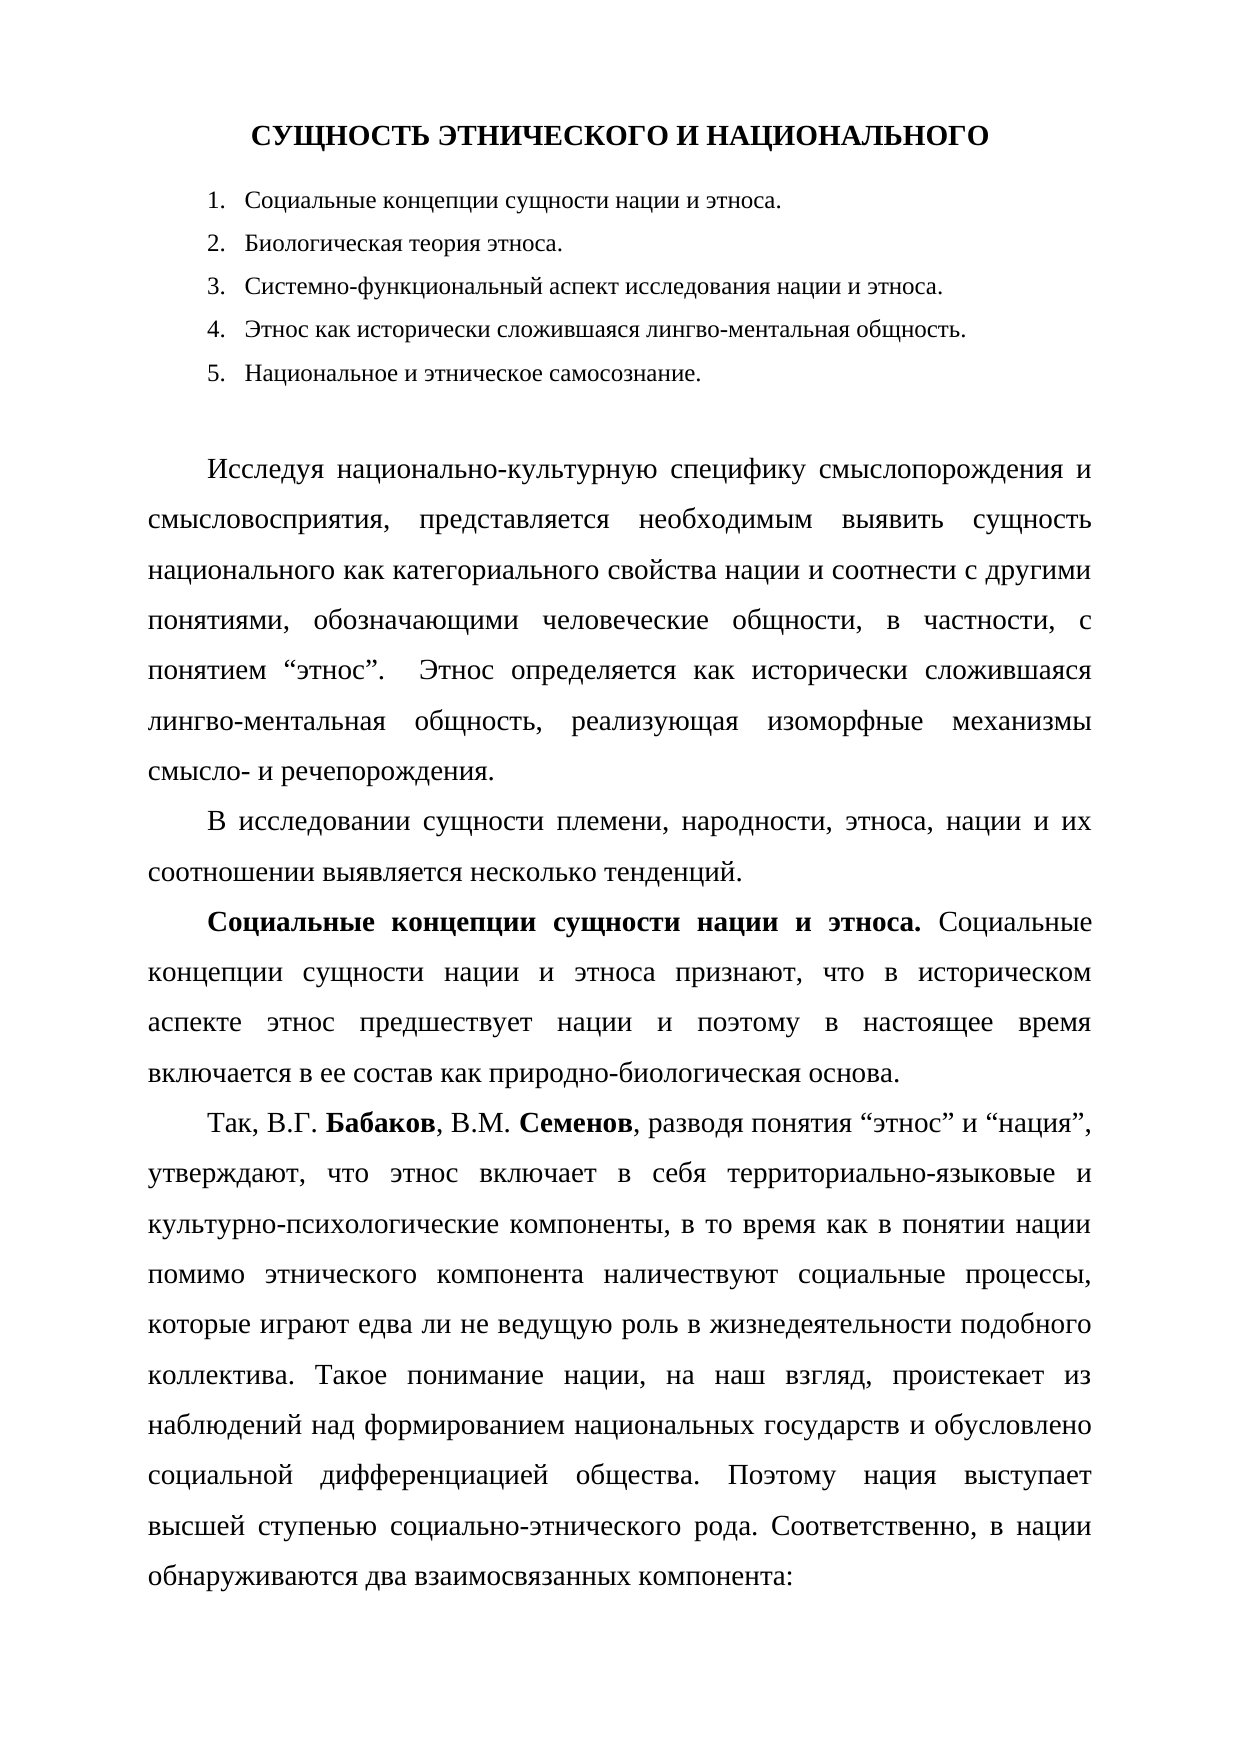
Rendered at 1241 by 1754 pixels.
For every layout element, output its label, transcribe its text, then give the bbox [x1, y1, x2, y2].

text Исследуя национально-культурную специфику смыслопорождения и смысловосприятия, представляется необходимым выявить сущность национального как категориального свойства нации и соотнести с другими понятиями, обозначающими человеческие общности, в частности, с понятием “этнос”. Этнос определяется как исторически сложившаяся лингво-ментальная общность, реализующая изоморфные механизмы смысло- и речепорождения. [148, 451, 1092, 787]
list Этнос как исторически сложившаяся лингво-ментальная общность. [207, 314, 1092, 343]
title СУЩНОСТЬ ЭТНИЧЕСКОГО И НАЦИОНАЛЬНОГО [148, 118, 1092, 152]
text Социальные концепции сущности нации и этноса. Социальные концепции сущности нации и этноса признают, что в историческом аспекте этнос предшествует нации и поэтому в настоящее время включается в ее состав как природно-биологическая основа. [148, 904, 1092, 1088]
list Системно-функциональный аспект исследования нации и этноса. [207, 271, 1092, 300]
text Так, В.Г. Бабаков, В.М. Семенов, разводя понятия “этнос” и “нация”, утверждают, что этнос включает в себя территориально-языковые и культурно-психологические компоненты, в то время как в понятии нации помимо этнического компонента наличествуют социальные процессы, которые играют едва ли не ведущую роль в жизнедеятельности подобного коллектива. Такое понимание нации, на наш взгляд, проистекает из наблюдений над формированием национальных государств и обусловлено социальной дифференциацией общества. Поэтому нация выступает высшей ступенью социально-этнического рода. Соответственно, в нации обнаруживаются два взаимосвязанных компонента: [148, 1105, 1092, 1592]
list Социальные концепции сущности нации и этноса. [207, 185, 1092, 214]
text В исследовании сущности племени, народности, этноса, нации и их соотношении выявляется несколько тенденций. [148, 803, 1092, 887]
list Национальное и этническое самосознание. [207, 358, 1092, 386]
list Биологическая теория этноса. [207, 228, 1092, 257]
